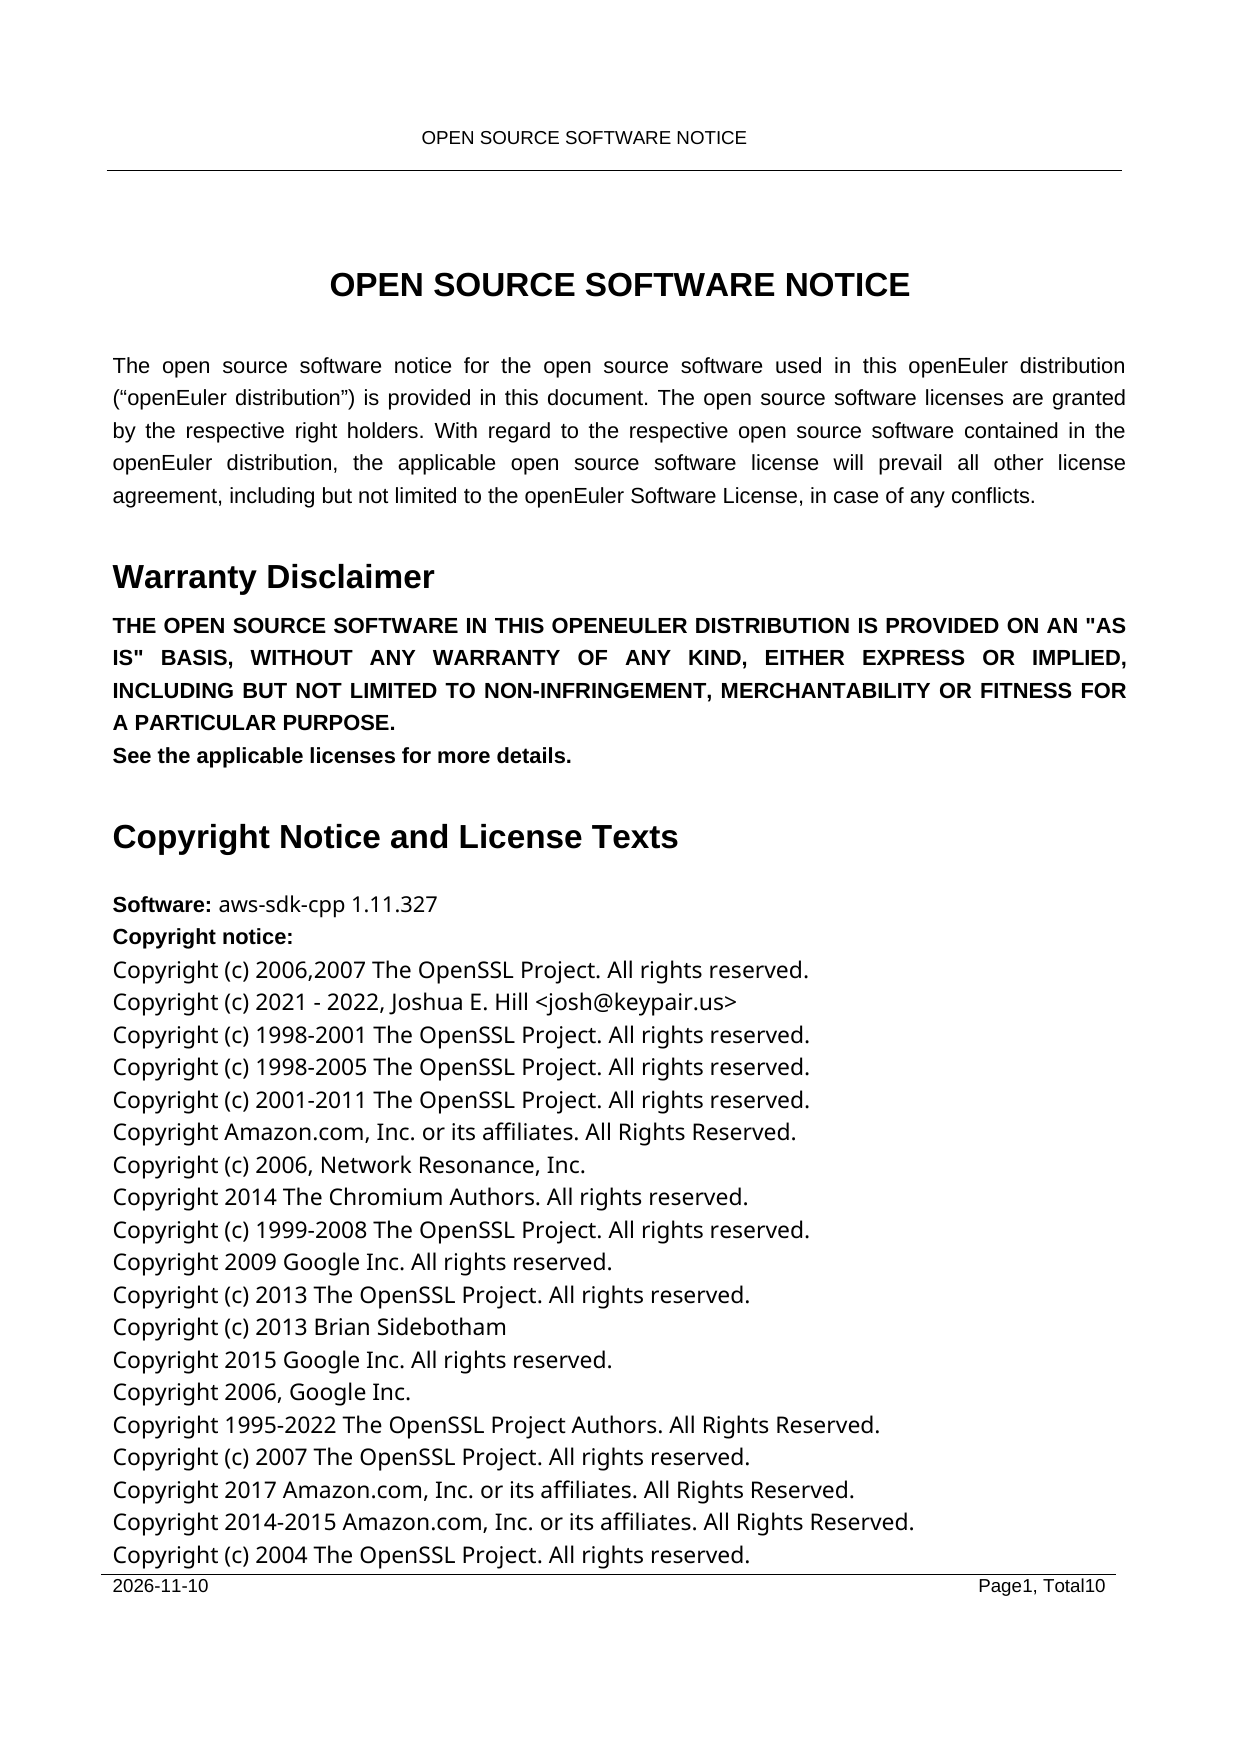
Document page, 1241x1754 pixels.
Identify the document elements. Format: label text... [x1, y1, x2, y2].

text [112, 953, 1128, 1571]
text OPEN SOURCE SOFTWARE NOTICE [112, 251, 1128, 316]
text Warranty Disclaimer [112, 544, 1128, 609]
text THE OPEN SOURCE SOFTWARE IN THIS OPENEULER DISTRIBUTION IS PROVIDED ON AN "AS IS" BASIS, WITHOUT ANY WARRANTY OF ANY KIND, EITHER EXPRESS OR IMPLIED, INCLUDING BUT NOT LIMITED TO NON-INFRINGEMENT, MERCHANTABILITY OR FITNESS FOR A PARTICULAR PURPOSE. See the applicable licenses for more details. [112, 609, 1128, 771]
text The open source software notice for the open source software used in this openEuler distribution (“openEuler distribution”) is provided in this document. The open source software licenses are granted by the respective right holders. With regard to the respective open source software contained in the openEuler distribution, the applicable open source software license will prevail all other license agreement, including but not limited to the openEuler Software License, in case of any conflicts. [112, 349, 1128, 511]
text Copyright notice: [112, 921, 1128, 953]
text Software: aws-sdk-cpp 1.11.327 [112, 888, 1128, 921]
text Copyright Notice and License Texts [112, 804, 1128, 869]
